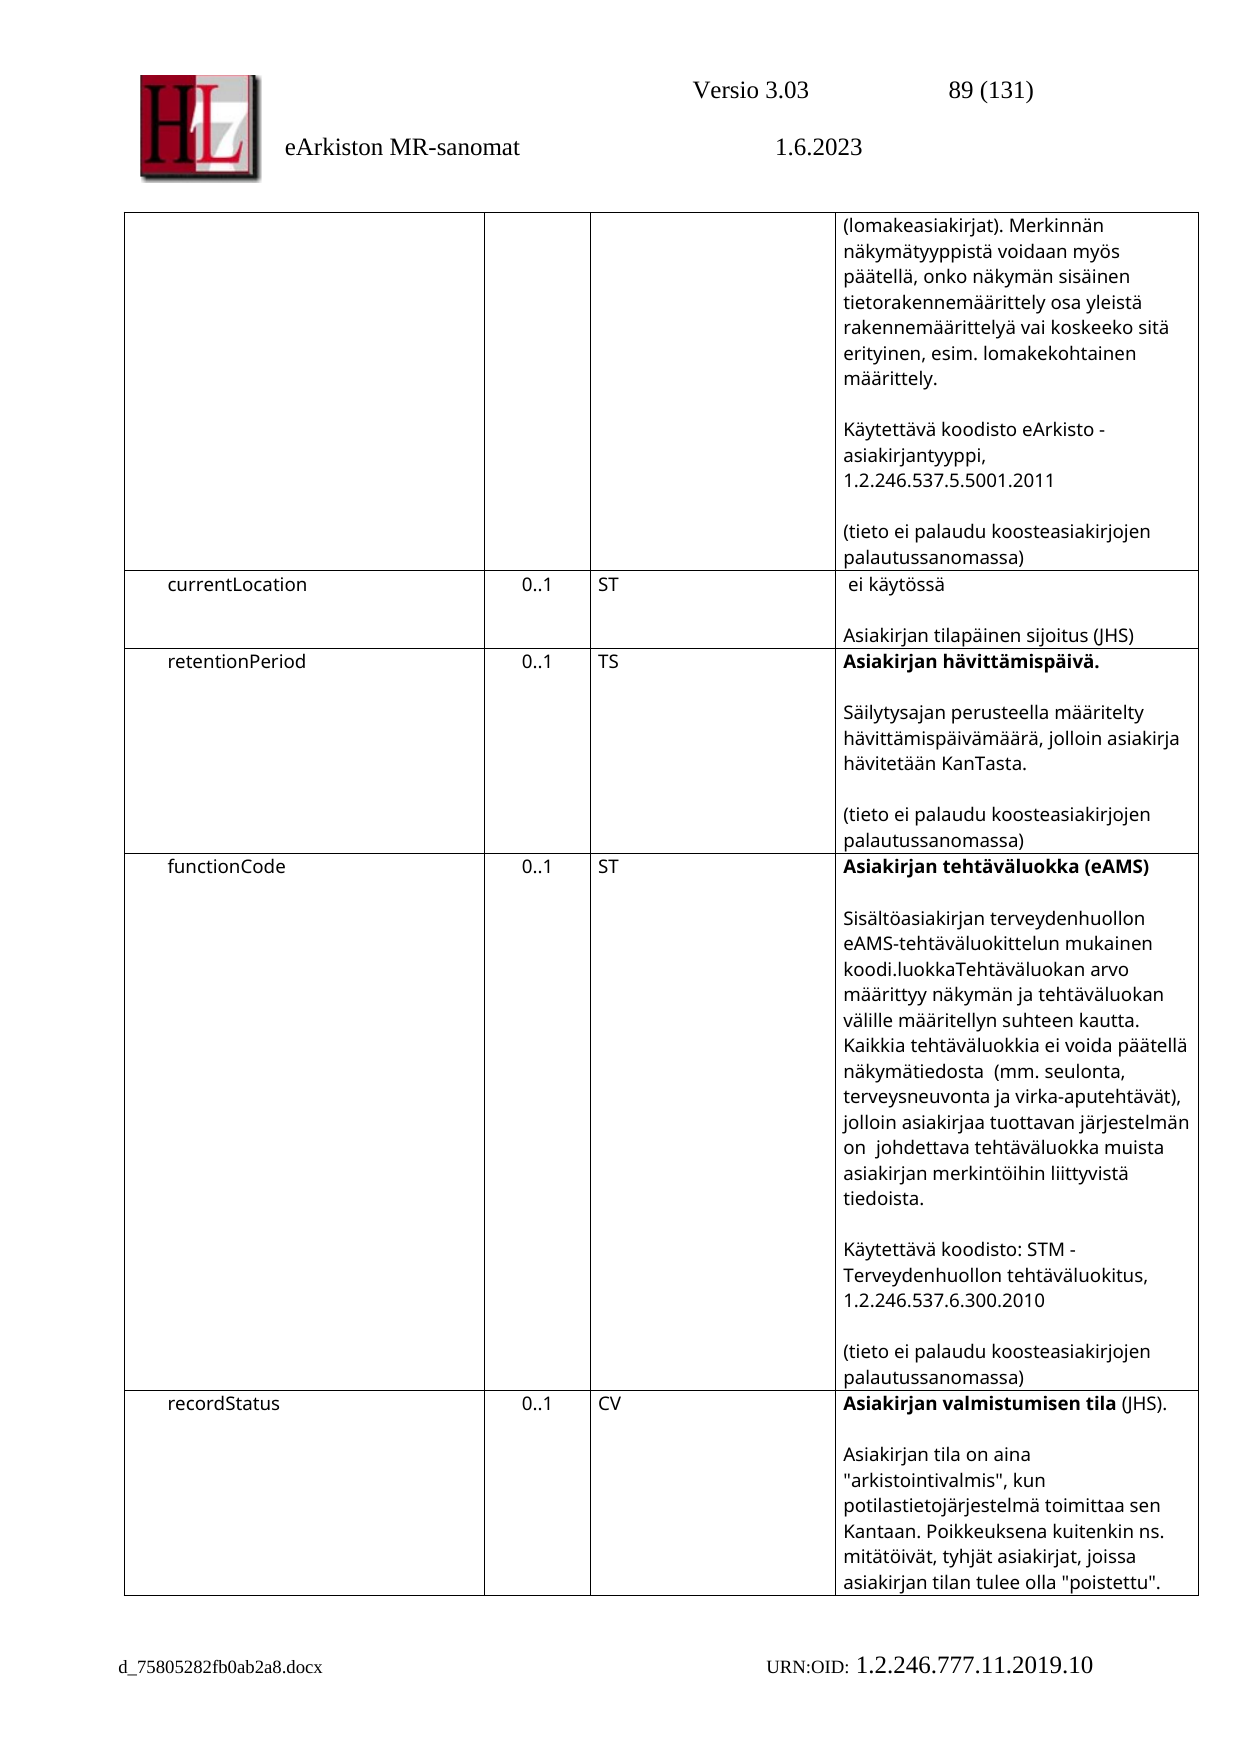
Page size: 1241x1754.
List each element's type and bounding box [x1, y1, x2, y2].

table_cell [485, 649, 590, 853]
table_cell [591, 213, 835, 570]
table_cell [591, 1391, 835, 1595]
picture [140, 75, 263, 183]
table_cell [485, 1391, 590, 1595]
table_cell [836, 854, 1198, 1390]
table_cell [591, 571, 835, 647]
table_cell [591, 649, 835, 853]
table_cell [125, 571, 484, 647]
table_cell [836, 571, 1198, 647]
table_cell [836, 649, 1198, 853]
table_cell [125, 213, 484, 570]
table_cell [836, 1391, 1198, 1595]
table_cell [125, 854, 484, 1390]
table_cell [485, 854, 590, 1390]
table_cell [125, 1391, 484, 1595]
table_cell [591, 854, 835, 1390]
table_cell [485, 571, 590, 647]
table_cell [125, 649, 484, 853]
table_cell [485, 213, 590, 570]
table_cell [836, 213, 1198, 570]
